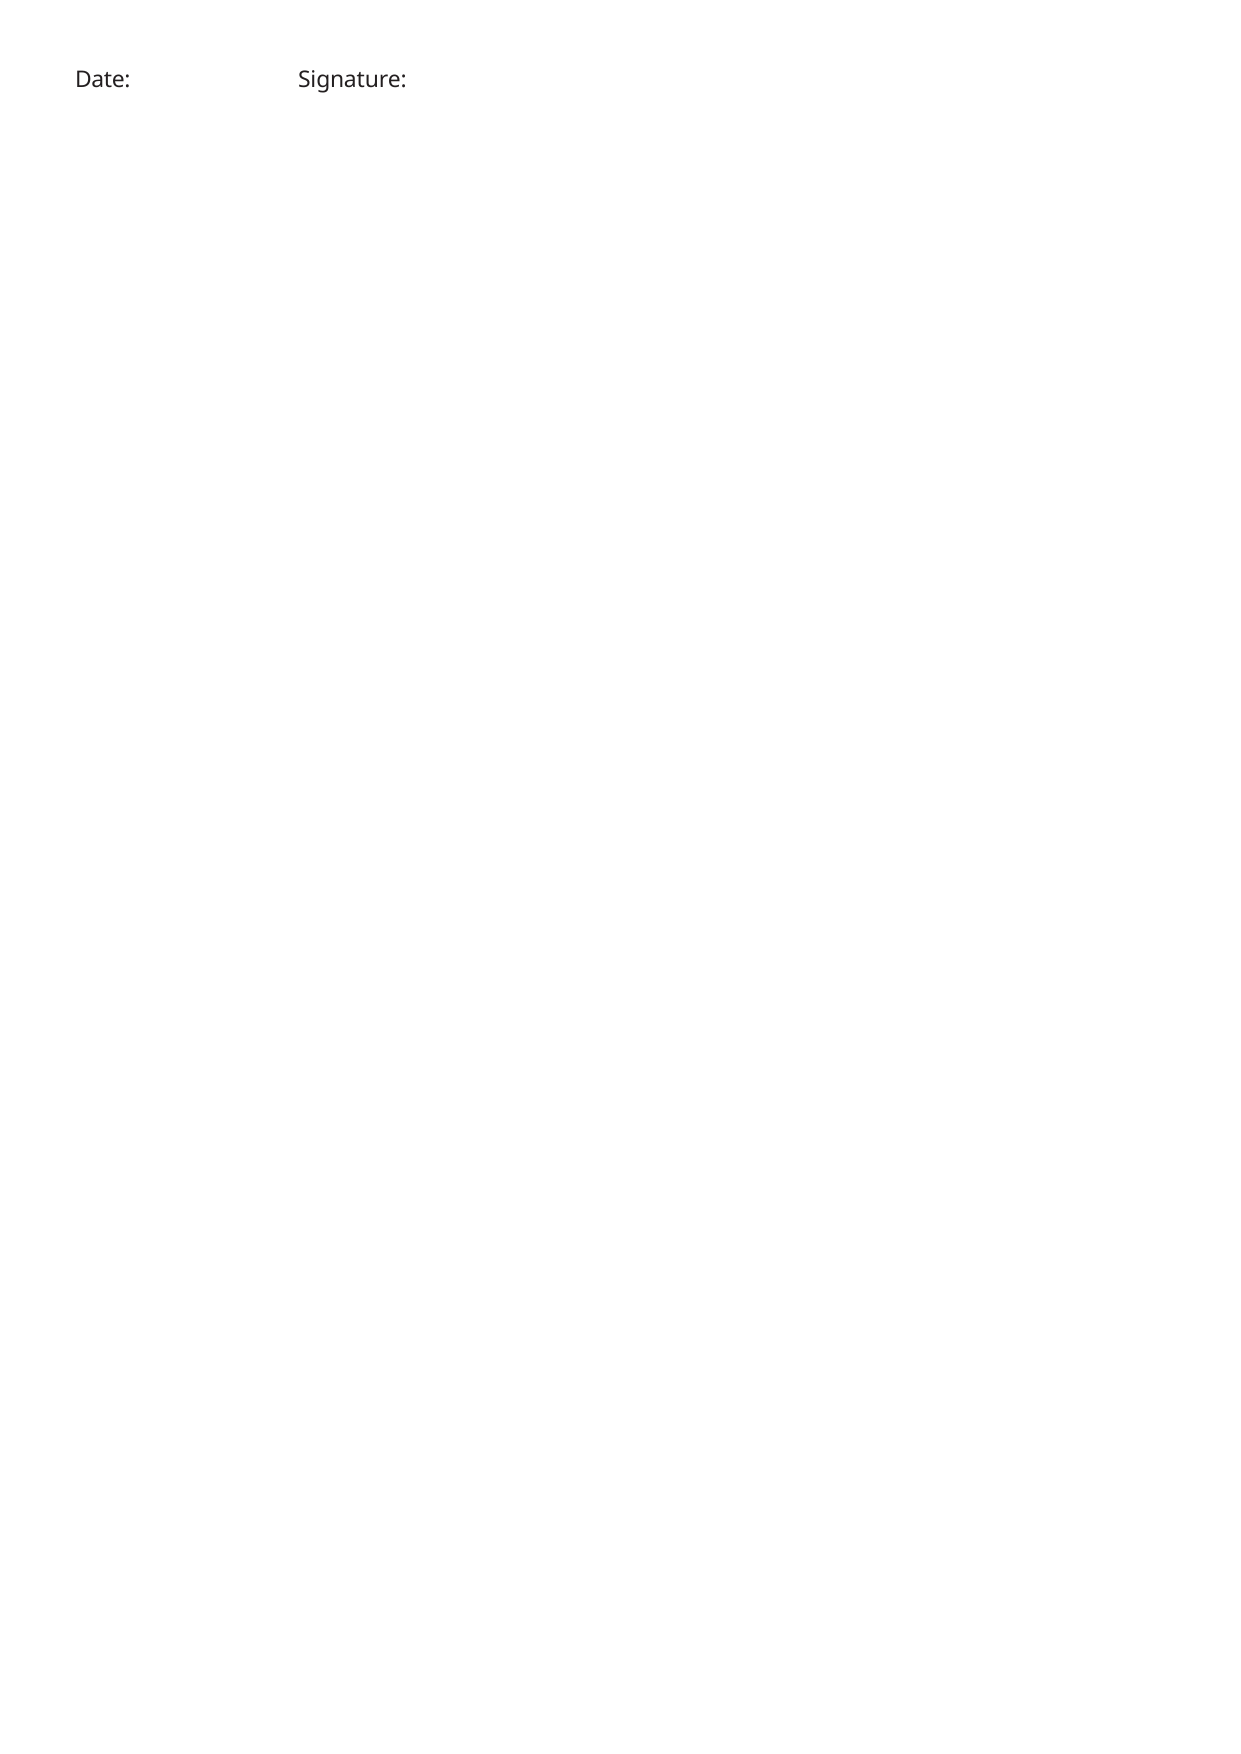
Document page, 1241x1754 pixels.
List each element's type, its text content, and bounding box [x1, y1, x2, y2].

text Date: Signature: [75, 62, 1182, 94]
